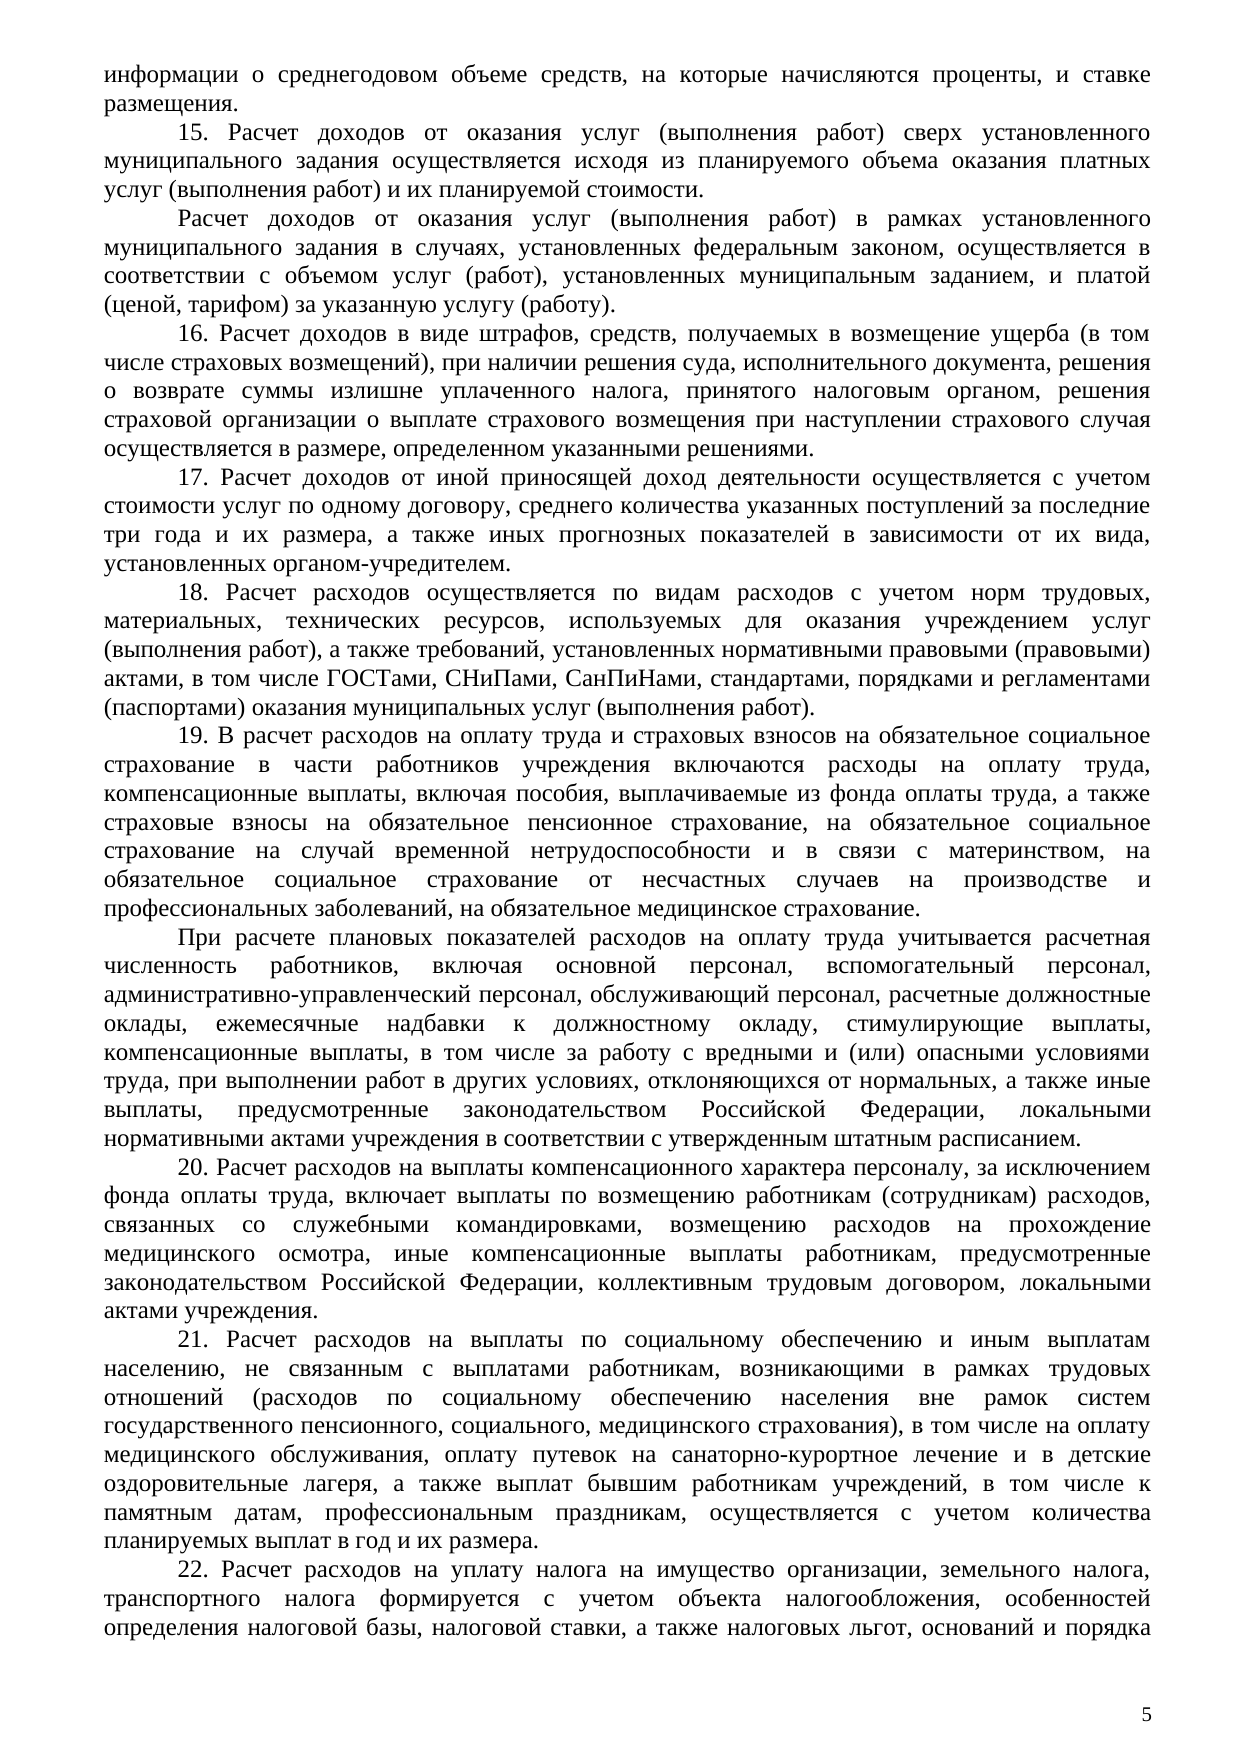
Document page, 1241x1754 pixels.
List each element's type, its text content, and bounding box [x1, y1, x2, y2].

text Расчет доходов от оказания услуг (выполнения работ) в рамках установленного муниципального задания в случаях, установленных федеральным законом, осуществляется в соответствии с объемом услуг (работ), установленных муниципальным заданием, и платой (ценой, тарифом) за указанную услугу (работу). [103, 203, 1152, 318]
text 17. Расчет доходов от иной приносящей доход деятельности осуществляется с учетом стоимости услуг по одному договору, среднего количества указанных поступлений за последние три года и их размера, а также иных прогнозных показателей в зависимости от их вида, установленных органом-учредителем. [103, 462, 1152, 577]
text 21. Расчет расходов на выплаты по социальному обеспечению и иным выплатам населению, не связанным с выплатами работникам, возникающими в рамках трудовых отношений (расходов по социальному обеспечению населения вне рамок систем государственного пенсионного, социального, медицинского страхования), в том числе на оплату медицинского обслуживания, оплату путевок на санаторно-курортное лечение и в детские оздоровительные лагеря, а также выплат бывшим работникам учреждений, в том числе к памятным датам, профессиональным праздникам, осуществляется с учетом количества планируемых выплат в год и их размера. [103, 1324, 1152, 1554]
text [103, 1554, 1152, 1640]
text 20. Расчет расходов на выплаты компенсационного характера персоналу, за исключением фонда оплаты труда, включает выплаты по возмещению работникам (сотрудникам) расходов, связанных со служебными командировками, возмещению расходов на прохождение медицинского осмотра, иные компенсационные выплаты работникам, предусмотренные законодательством Российской Федерации, коллективным трудовым договором, локальными актами учреждения. [103, 1152, 1152, 1324]
text 15. Расчет доходов от оказания услуг (выполнения работ) сверх установленного муниципального задания осуществляется исходя из планируемого объема оказания платных услуг (выполнения работ) и их планируемой стоимости. [103, 117, 1152, 203]
text 16. Расчет доходов в виде штрафов, средств, получаемых в возмещение ущерба (в том числе страховых возмещений), при наличии решения суда, исполнительного документа, решения о возврате суммы излишне уплаченного налога, принятого налоговым органом, решения страховой организации о выплате страхового возмещения при наступлении страхового случая осуществляется в размере, определенном указанными решениями. [103, 318, 1152, 462]
text 19. В расчет расходов на оплату труда и страховых взносов на обязательное социальное страхование в части работников учреждения включаются расходы на оплату труда, компенсационные выплаты, включая пособия, выплачиваемые из фонда оплаты труда, а также страховые взносы на обязательное пенсионное страхование, на обязательное социальное страхование на случай временной нетрудоспособности и в связи с материнством, на обязательное социальное страхование от несчастных случаев на производстве и профессиональных заболеваний, на обязательное медицинское страхование. [103, 720, 1152, 922]
text При расчете плановых показателей расходов на оплату труда учитывается расчетная численность работников, включая основной персонал, вспомогательный персонал, административно-управленческий персонал, обслуживающий персонал, расчетные должностные оклады, ежемесячные надбавки к должностному окладу, стимулирующие выплаты, компенсационные выплаты, в том числе за работу с вредными и (или) опасными условиями труда, при выполнении работ в других условиях, отклоняющихся от нормальных, а также иные выплаты, предусмотренные законодательством Российской Федерации, локальными нормативными актами учреждения в соответствии с утвержденным штатным расписанием. [103, 922, 1152, 1152]
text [103, 59, 1152, 117]
text 18. Расчет расходов осуществляется по видам расходов с учетом норм трудовых, материальных, технических ресурсов, используемых для оказания учреждением услуг (выполнения работ), а также требований, установленных нормативными правовыми (правовыми) актами, в том числе ГОСТами, СНиПами, СанПиНами, стандартами, порядками и регламентами (паспортами) оказания муниципальных услуг (выполнения работ). [103, 577, 1152, 720]
